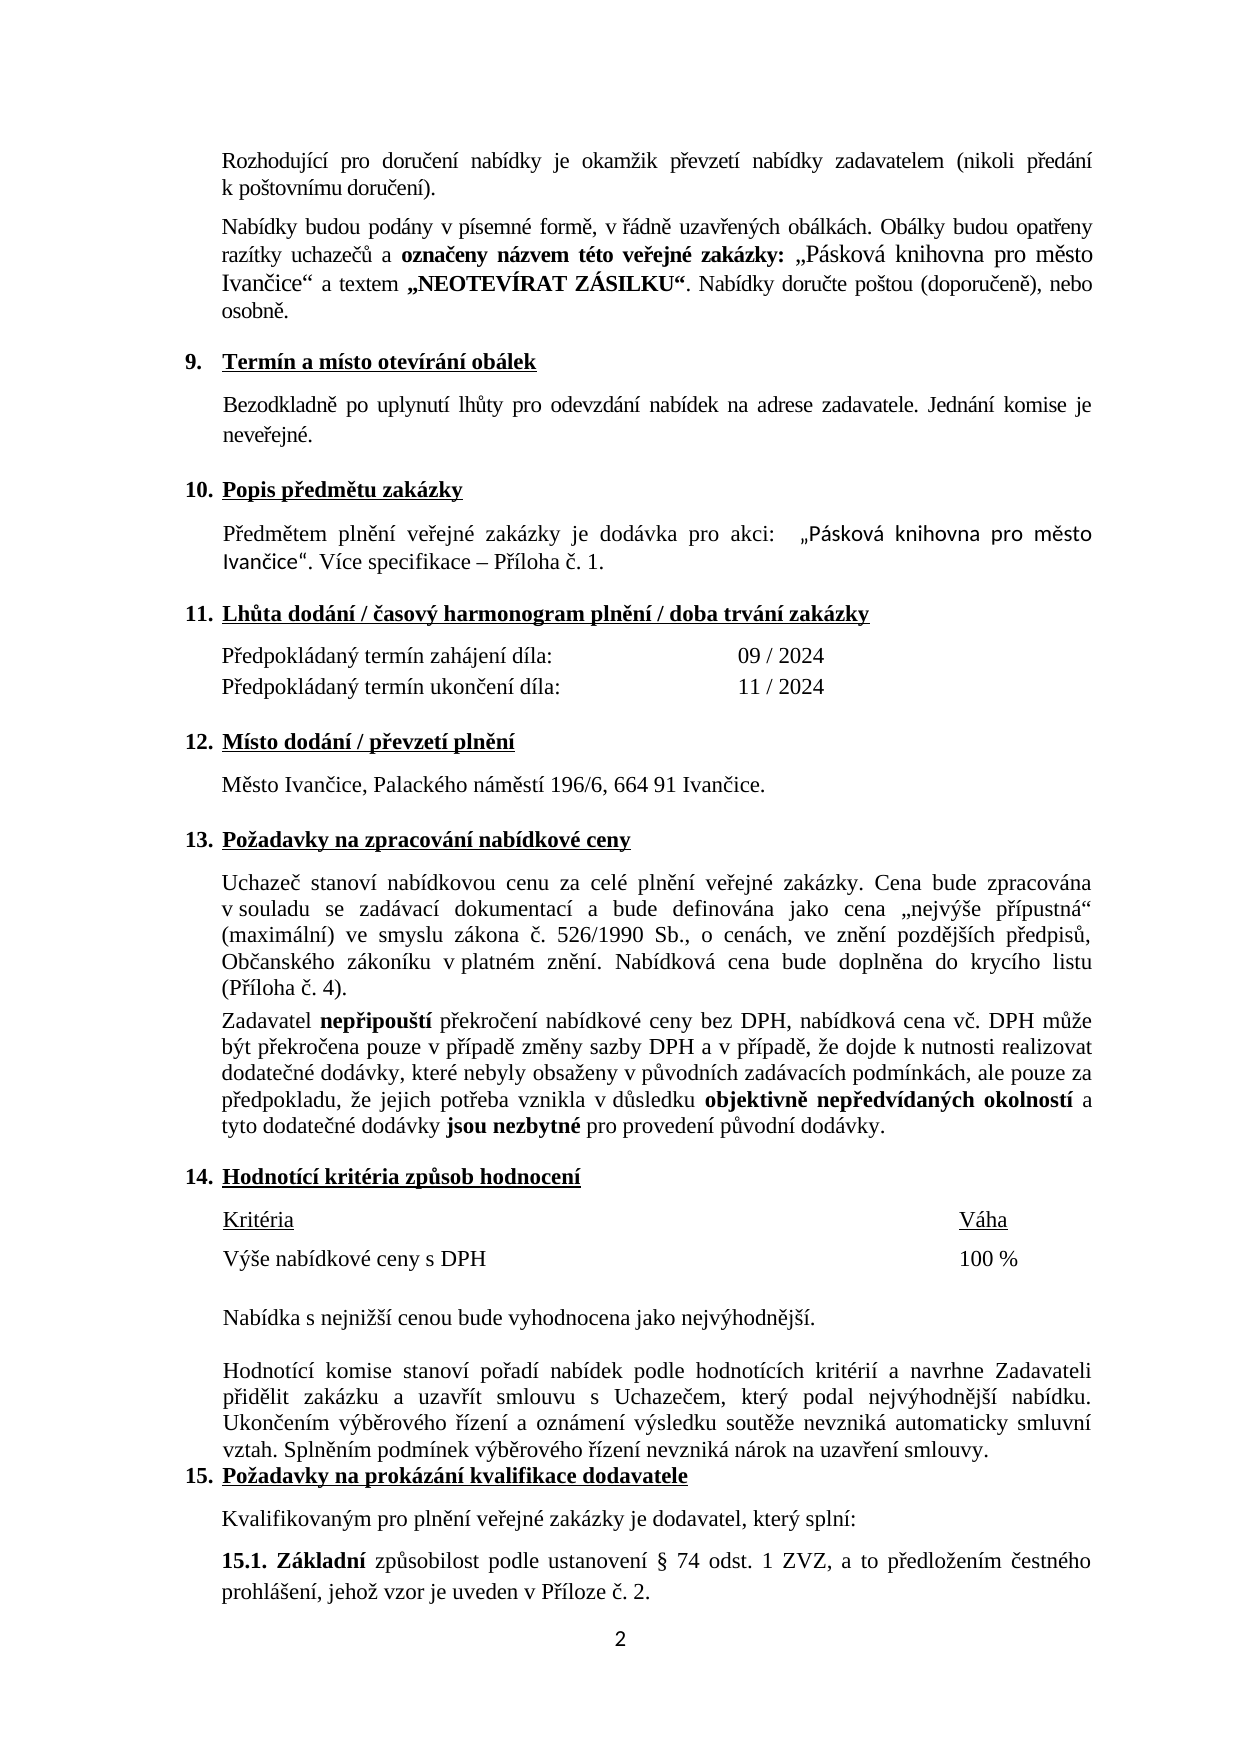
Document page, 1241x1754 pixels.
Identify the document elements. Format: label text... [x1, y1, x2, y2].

list Hodnotící kritéria způsob hodnocení [185, 1163, 1093, 1190]
list Popis předmětu zakázky [185, 476, 1093, 502]
text Město Ivančice, Palackého náměstí 196/6, 664 91 Ivančice. [221, 771, 1093, 797]
text Zadavatel nepřipouští překročení nabídkové ceny bez DPH, nabídková cena vč. DPH může být překročena pouze v případě změny sazby DPH a v případě, že dojde k nutnosti realizovat dodatečné dodávky, které nebyly obsaženy v původních zadávacích podmínkách, ale pouze za předpokladu, že jejich potřeba vznikla v důsledku objektivně nepředvídaných okolností a tyto dodatečné dodávky jsou nezbytné pro provedení původní dodávky. [221, 1007, 1093, 1138]
list Výše nabídkové ceny s DPH 100 % [223, 1245, 1093, 1271]
list Bezodkladně po uplynutí lhůty pro odevzdání nabídek na adrese zadavatele. Jednání komise je neveřejné. [223, 391, 1093, 447]
list Místo dodání / převzetí plnění [185, 728, 1093, 754]
text Uchazeč stanoví nabídkovou cenu za celé plnění veřejné zakázky. Cena bude zpracována v souladu se zadávací dokumentací a bude definována jako cena „nejvýše přípustná“ (maximální) ve smyslu zákona č. 526/1990 Sb., o cenách, ve znění pozdějších předpisů, Občanského zákoníku v platném znění. Nabídková cena bude doplněna do krycího listu (Příloha č. 4). [221, 869, 1093, 1000]
list Hodnotící komise stanoví pořadí nabídek podle hodnotících kritérií a navrhne Zadavateli přidělit zakázku a uzavřít smlouvu s Uchazečem, který podal nejvýhodnější nabídku. Ukončením výběrového řízení a oznámení výsledku soutěže nevzniká automaticky smluvní vztah. Splněním podmínek výběrového řízení nevzniká nárok na uzavření smlouvy. [223, 1357, 1093, 1462]
list Požadavky na zpracování nabídkové ceny [185, 826, 1093, 852]
text Kvalifikovaným pro plnění veřejné zakázky je dodavatel, který splní: [221, 1505, 1093, 1531]
list Předpokládaný termín zahájení díla: 09 / 2024 [221, 643, 1093, 669]
list Nabídka s nejnižší cenou bude vyhodnocena jako nejvýhodnější. [223, 1304, 1093, 1330]
list Termín a místo otevírání obálek [185, 348, 1093, 374]
list Předmětem plnění veřejné zakázky je dodávka pro akci: . Více specifikace – Příloha č. 1. [223, 519, 1093, 575]
text Nabídky budou podány v písemné formě, v řádně uzavřených obálkách. Obálky budou opatřeny razítky uchazečů a označeny názvem této veřejné zakázky: a textem „NEOTEVÍRAT ZÁSILKU“. Nabídky doručte poštou (doporučeně), nebo osobně. [221, 213, 1093, 323]
text 15.1. Základní způsobilost podle ustanovení § 74 odst. 1 ZVZ, a to předložením čestného prohlášení, jehož vzor je uveden v Příloze č. 2. [221, 1547, 1093, 1604]
list Kritéria Váha [223, 1206, 1093, 1232]
list Požadavky na prokázání kvalifikace dodavatele [185, 1462, 1093, 1488]
list Předpokládaný termín ukončení díla: 11 / 2024 [221, 673, 1093, 699]
text Rozhodující pro doručení nabídky je okamžik převzetí nabídky zadavatelem (nikoli předání k poštovnímu doručení). [221, 148, 1093, 200]
list Lhůta dodání / časový harmonogram plnění / doba trvání zakázky [185, 600, 1093, 626]
